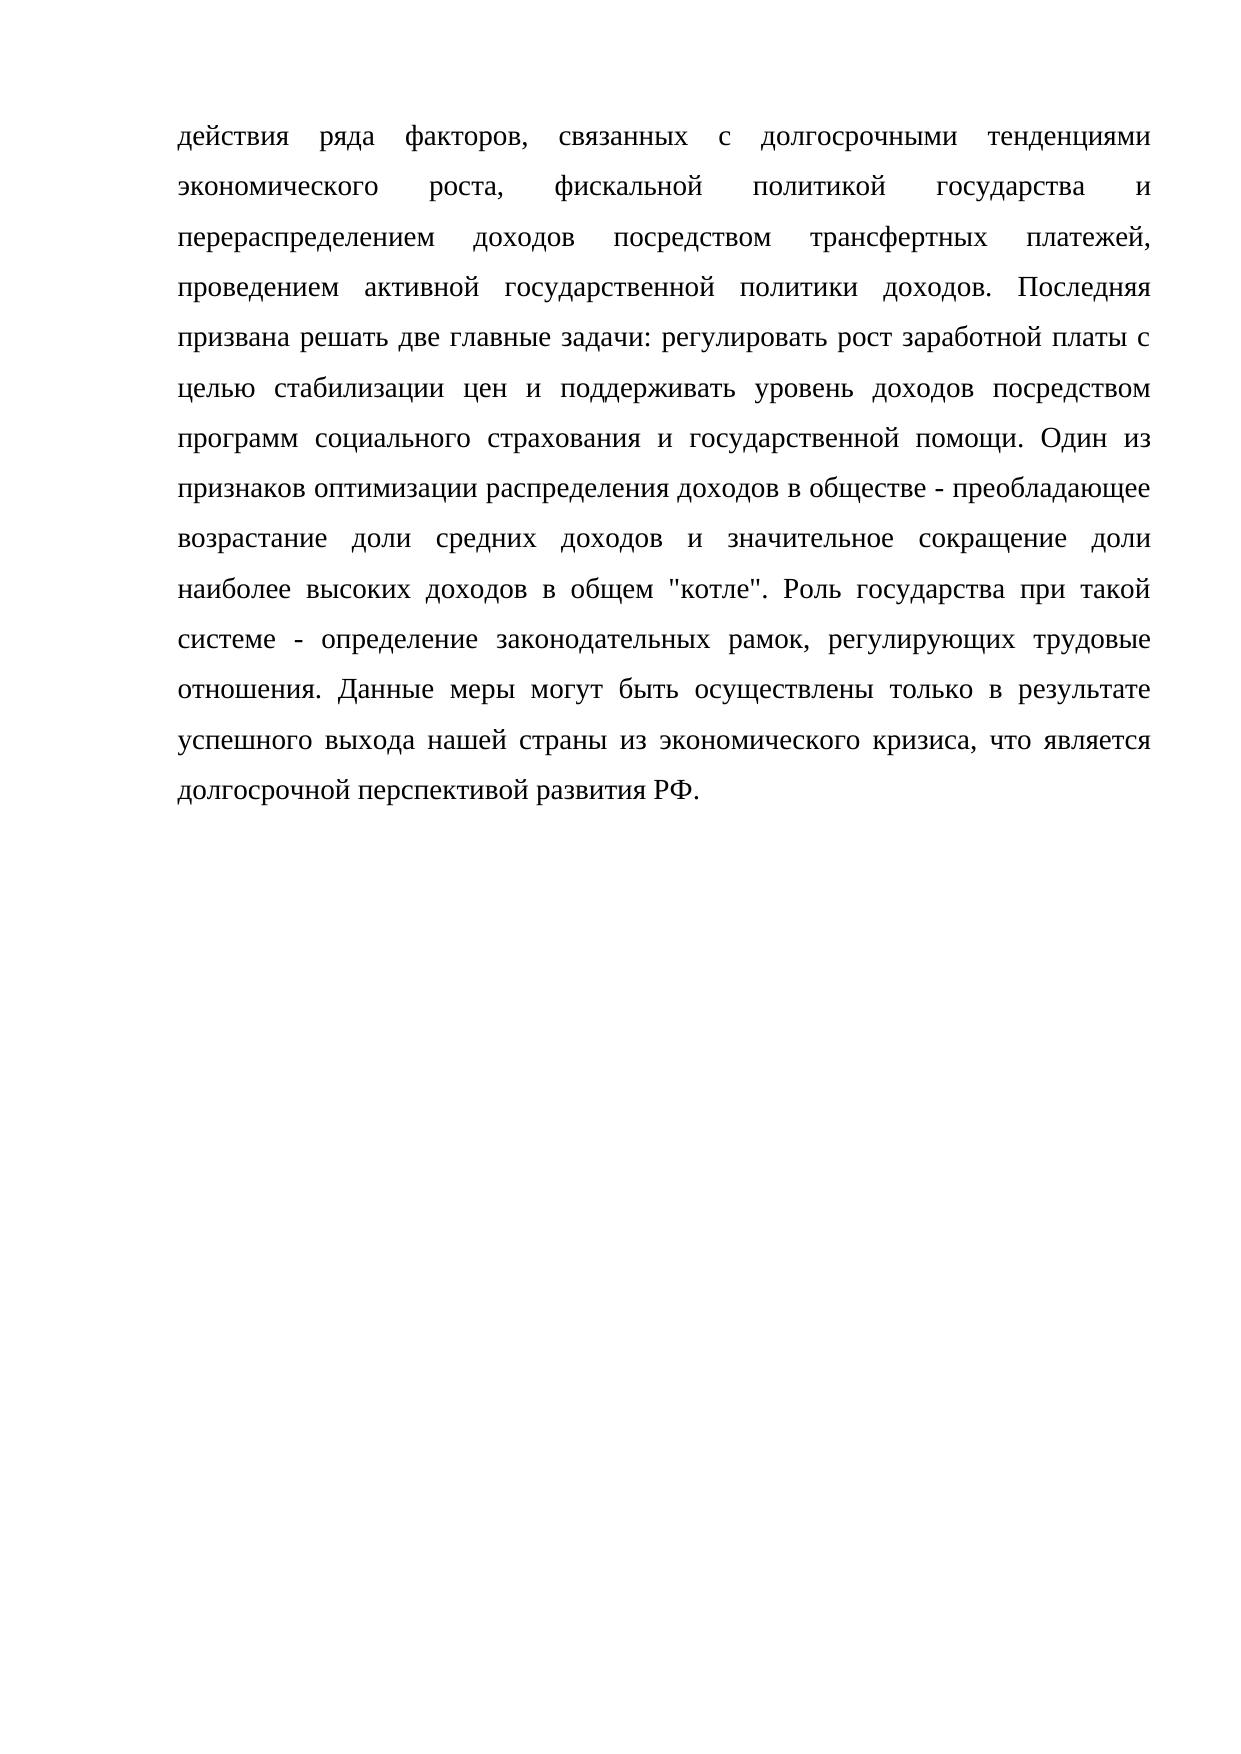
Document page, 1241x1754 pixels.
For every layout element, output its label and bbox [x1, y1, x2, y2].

text [177, 118, 1152, 806]
